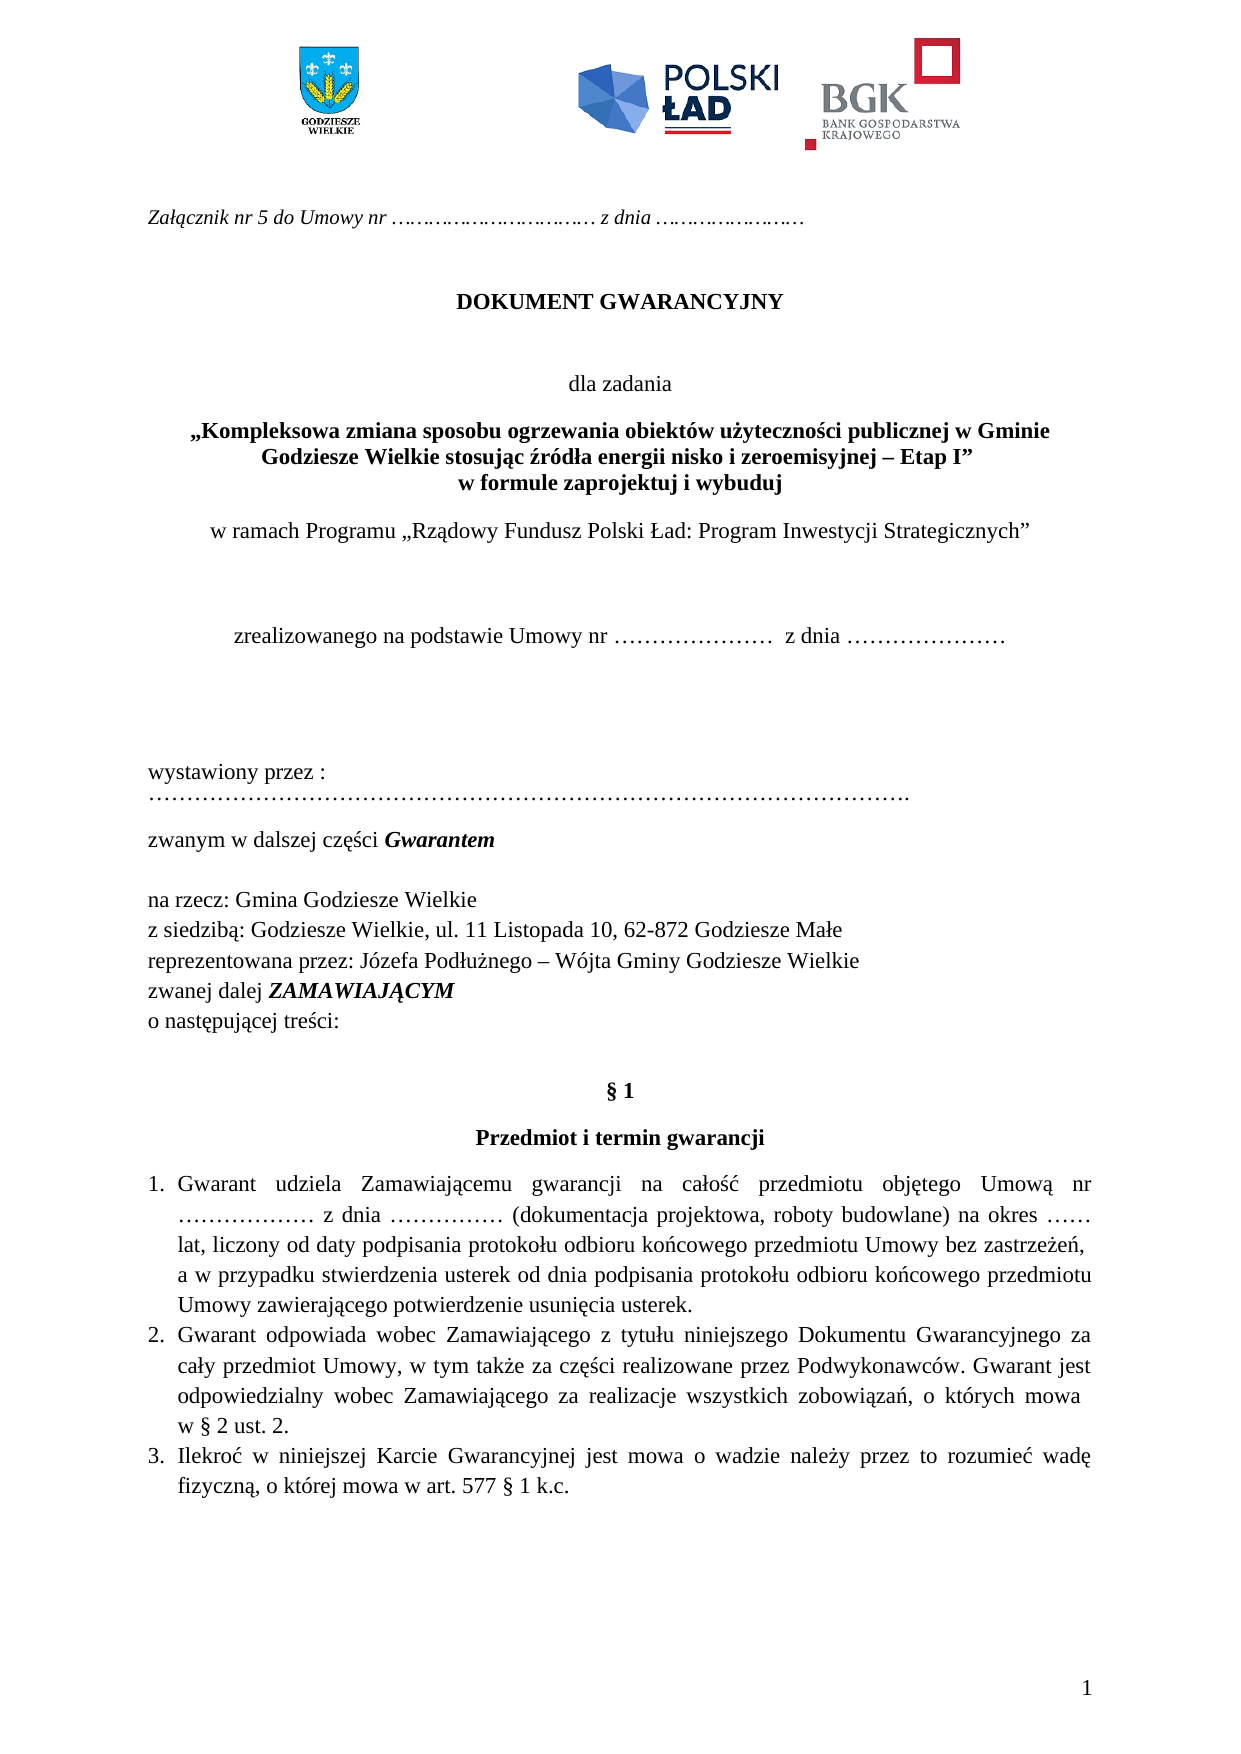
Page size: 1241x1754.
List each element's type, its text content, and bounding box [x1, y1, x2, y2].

list Ilekroć w niniejszej Karcie Gwarancyjnej jest mowa o wadzie należy przez to rozumieć wadę fizyczną, o której mowa w art. 577 § 1 k.c. [148, 1442, 1093, 1499]
text dla zadania [148, 375, 1093, 396]
picture [289, 36, 371, 151]
text o następującej treści: [148, 1007, 1093, 1033]
text zwanej dalej ZAMAWIAJĄCYM [148, 977, 1093, 1003]
text na rzecz: Gmina Godziesze Wielkie [148, 886, 1093, 913]
text § 1 [148, 1077, 1093, 1103]
text wystawiony przez : ………………………………………………………………………………………. [148, 763, 1093, 805]
text „Kompleksowa zmiana sposobu ogrzewania obiektów użyteczności publicznej w Gminie Godziesze Wielkie stosując źródła energii nisko i zeroemisyjnej – Etap I” w formule zaprojektuj i wybuduj [148, 417, 1093, 496]
text w ramach Programu „Rządowy Fundusz Polski Ład: Program Inwestycji Strategicznych” [148, 517, 1093, 543]
list Gwarant udziela Zamawiającemu gwarancji na całość przedmiotu objętego Umową nr ……………… z dnia …………… (dokumentacja projektowa, roboty budowlane) na okres …… lat, liczony od daty podpisania protokołu odbioru końcowego przedmiotu Umowy bez zastrzeżeń, a w przypadku stwierdzenia usterek od dnia podpisania protokołu odbioru końcowego przedmiotu Umowy zawierającego potwierdzenie usunięcia usterek. [148, 1171, 1093, 1318]
text reprezentowana przez: Józefa Podłużnego – Wójta Gminy Godziesze Wielkie [148, 947, 1093, 973]
text Przedmiot i termin gwarancji [148, 1124, 1093, 1150]
text Załącznik nr 5 do Umowy nr …………………………… z dnia …………………… [148, 204, 1093, 229]
text zwanym w dalszej części Gwarantem [148, 826, 1093, 852]
text zrealizowanego na podstawie Umowy nr ………………… z dnia ………………… [148, 627, 1093, 648]
text z siedzibą: Godziesze Wielkie, ul. 11 Listopada 10, 62-872 Godziesze Małe [148, 916, 1093, 943]
text DOKUMENT GWARANCYJNY [148, 293, 1093, 314]
list Gwarant odpowiada wobec Zamawiającego z tytułu niniejszego Dokumentu Gwarancyjnego za cały przedmiot Umowy, w tym także za części realizowane przez Podwykonawców. Gwarant jest odpowiedzialny wobec Zamawiającego za realizacje wszystkich zobowiązań, o których mowa w § 2 ust. 2. [148, 1322, 1093, 1438]
